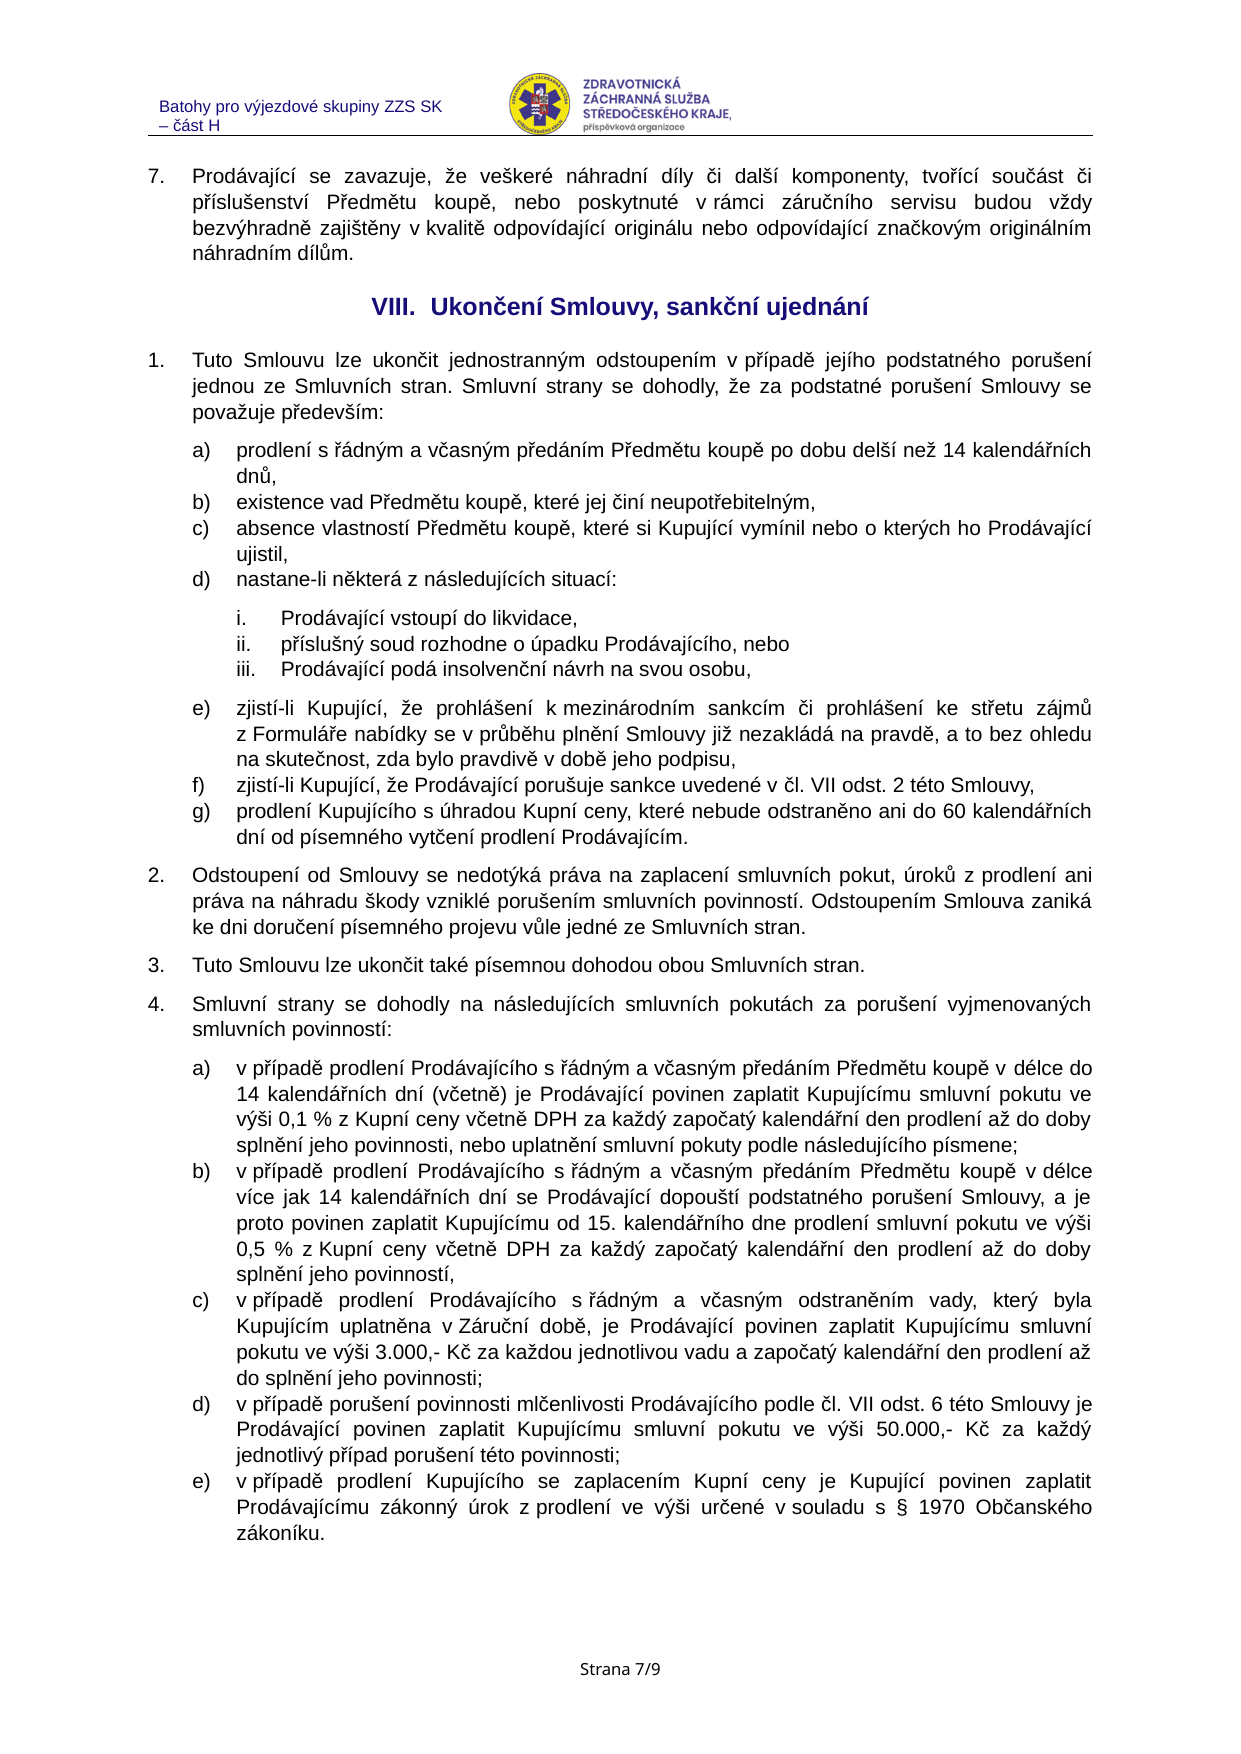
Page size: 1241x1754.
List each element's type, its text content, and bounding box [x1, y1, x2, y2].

text Prodávající podá insolvenční návrh na svou osobu, [236, 657, 1093, 681]
text v případě prodlení Prodávajícího s řádným a včasným odstraněním vady, který byla Kupujícím uplatněna v Záruční době, je Prodávající povinen zaplatit Kupujícímu smluvní pokutu ve výši 3.000,- Kč za každou jednotlivou vadu a započatý kalendářní den prodlení až do splnění jeho povinnosti; [192, 1288, 1093, 1389]
text v případě prodlení Prodávajícího s řádným a včasným předáním Předmětu koupě v délce více jak 14 kalendářních dní se Prodávající dopouští podstatného porušení Smlouvy, a je proto povinen zaplatit Kupujícímu od 15. kalendářního dne prodlení smluvní pokutu ve výši 0,5 % z Kupní ceny včetně DPH za každý započatý kalendářní den prodlení až do doby splnění jeho povinností, [192, 1159, 1093, 1286]
text Tuto Smlouvu lze ukončit také písemnou dohodou obou Smluvních stran. [148, 953, 1093, 977]
text Odstoupení od Smlouvy se nedotýká práva na zaplacení smluvních pokut, úroků z prodlení ani práva na náhradu škody vzniklé porušením smluvních povinností. Odstoupením Smlouva zaniká ke dni doručení písemného projevu vůle jedné ze Smluvních stran. [148, 863, 1093, 939]
picture [509, 73, 731, 135]
text prodlení Kupujícího s úhradou Kupní ceny, které nebude odstraněno ani do 60 kalendářních dní od písemného vytčení prodlení Prodávajícím. [192, 799, 1093, 849]
text v případě prodlení Kupujícího se zaplacením Kupní ceny je Kupující povinen zaplatit Prodávajícímu zákonný úrok z prodlení ve výši určené v souladu s § 1970 Občanského zákoníku. [192, 1469, 1093, 1544]
text zjistí-li Kupující, že prohlášení k mezinárodním sankcím či prohlášení ke střetu zájmů z Formuláře nabídky se v průběhu plnění Smlouvy již nezakládá na pravdě, a to bez ohledu na skutečnost, zda bylo pravdivě v době jeho podpisu, [192, 696, 1093, 771]
text Prodávající vstoupí do likvidace, [236, 606, 1093, 629]
text příslušný soud rozhodne o úpadku Prodávajícího, nebo [236, 631, 1093, 655]
text v případě porušení povinnosti mlčenlivosti Prodávajícího podle čl. VII odst. 6 této Smlouvy je Prodávající povinen zaplatit Kupujícímu smluvní pokutu ve výši 50.000,- Kč za každý jednotlivý případ porušení této povinnosti; [192, 1391, 1093, 1467]
text Tuto Smlouvu lze ukončit jednostranným odstoupením v případě jejího podstatného porušení jednou ze Smluvních stran. Smluvní strany se dohodly, že za podstatné porušení Smlouvy se považuje především: [148, 348, 1093, 424]
text Smluvní strany se dohodly na následujících smluvních pokutách za porušení vyjmenovaných smluvních povinností: [148, 991, 1093, 1041]
text existence vad Předmětu koupě, které jej činí neupotřebitelným, [192, 490, 1093, 514]
text absence vlastností Předmětu koupě, které si Kupující vymínil nebo o kterých ho Prodávající ujistil, [192, 516, 1093, 565]
text v případě prodlení Prodávajícího s řádným a včasným předáním Předmětu koupě v délce do 14 kalendářních dní (včetně) je Prodávající povinen zaplatit Kupujícímu smluvní pokutu ve výši 0,1 % z Kupní ceny včetně DPH za každý započatý kalendářní den prodlení až do doby splnění jeho povinnosti, nebo uplatnění smluvní pokuty podle následujícího písmene; [192, 1056, 1093, 1157]
text Prodávající se zavazuje, že veškeré náhradní díly či další komponenty, tvořící součást či příslušenství Předmětu koupě, nebo poskytnuté v rámci záručního servisu budou vždy bezvýhradně zajištěny v kvalitě odpovídající originálu nebo odpovídající značkovým originálním náhradním dílům. [148, 164, 1093, 265]
text zjistí-li Kupující, že Prodávající porušuje sankce uvedené v čl. VII odst. 2 této Smlouvy, [192, 773, 1093, 797]
text Ukončení Smlouvy, sankční ujednání [148, 292, 1093, 321]
text nastane-li některá z následujících situací: [192, 567, 1093, 591]
text prodlení s řádným a včasným předáním Předmětu koupě po dobu delší než 14 kalendářních dnů, [192, 438, 1093, 488]
